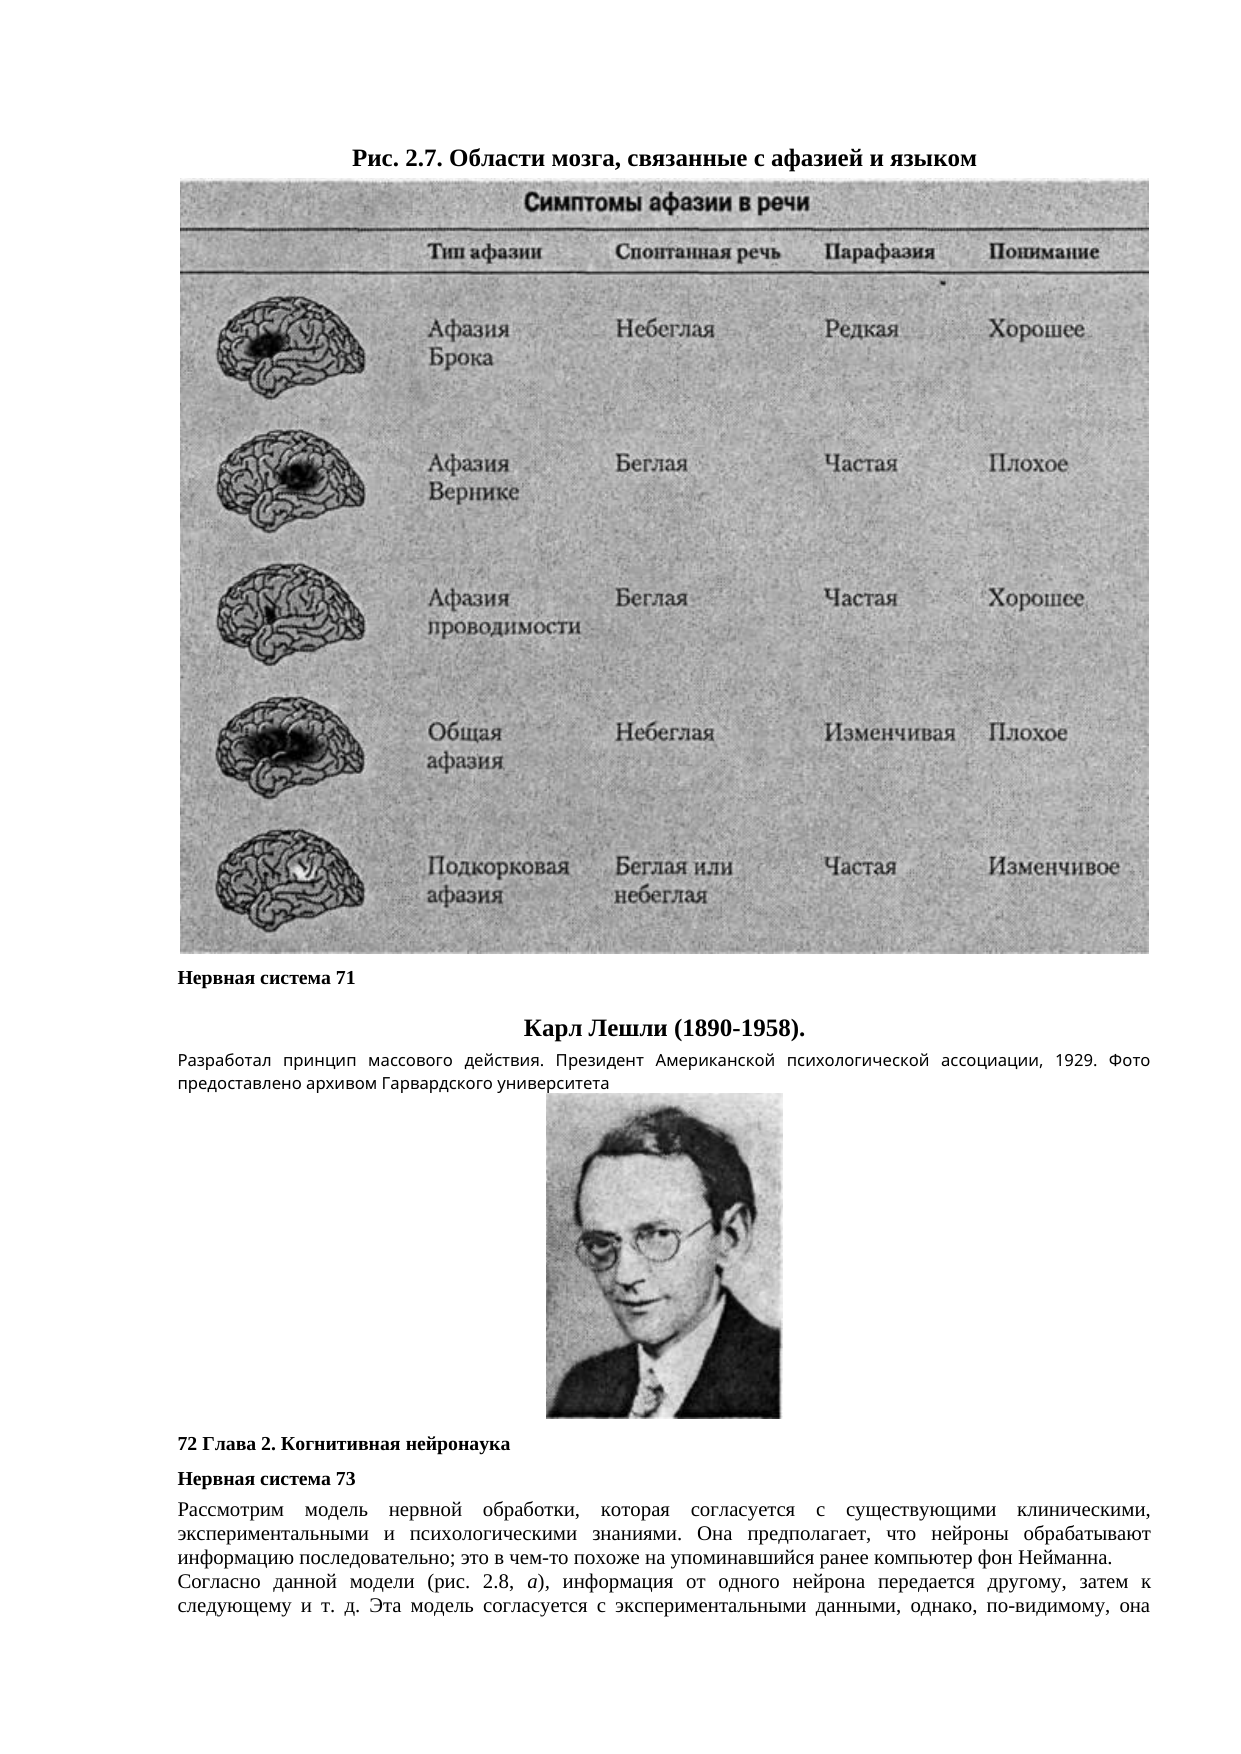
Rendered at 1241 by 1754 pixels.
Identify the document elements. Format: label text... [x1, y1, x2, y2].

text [177, 1569, 1152, 1617]
text 72 Глава 2. Когнитивная нейронаука [177, 1432, 1152, 1454]
picture [180, 178, 1149, 954]
text Нервная система 71 [177, 966, 1152, 988]
text Нервная система 73 [177, 1467, 1152, 1490]
text Рис. 2.7. Области мозга, связанные с афазией и языком [177, 143, 1152, 172]
text Рассмотрим модель нервной обработки, которая согласуется с существующими клиническими, экспериментальными и психологическими знаниями. Она предполагает, что нейроны обрабатывают информацию последовательно; это в чем-то похоже на упоминавшийся ранее компьютер фон Нейманна. [177, 1497, 1152, 1569]
text Карл Лешли (1890-1958). [177, 1013, 1152, 1042]
text Разработал принцип массового действия. Президент Американской психологической ассоциации, 1929. Фото предоставлено архивом Гарвардского университета [177, 1048, 1152, 1094]
picture [546, 1093, 783, 1419]
